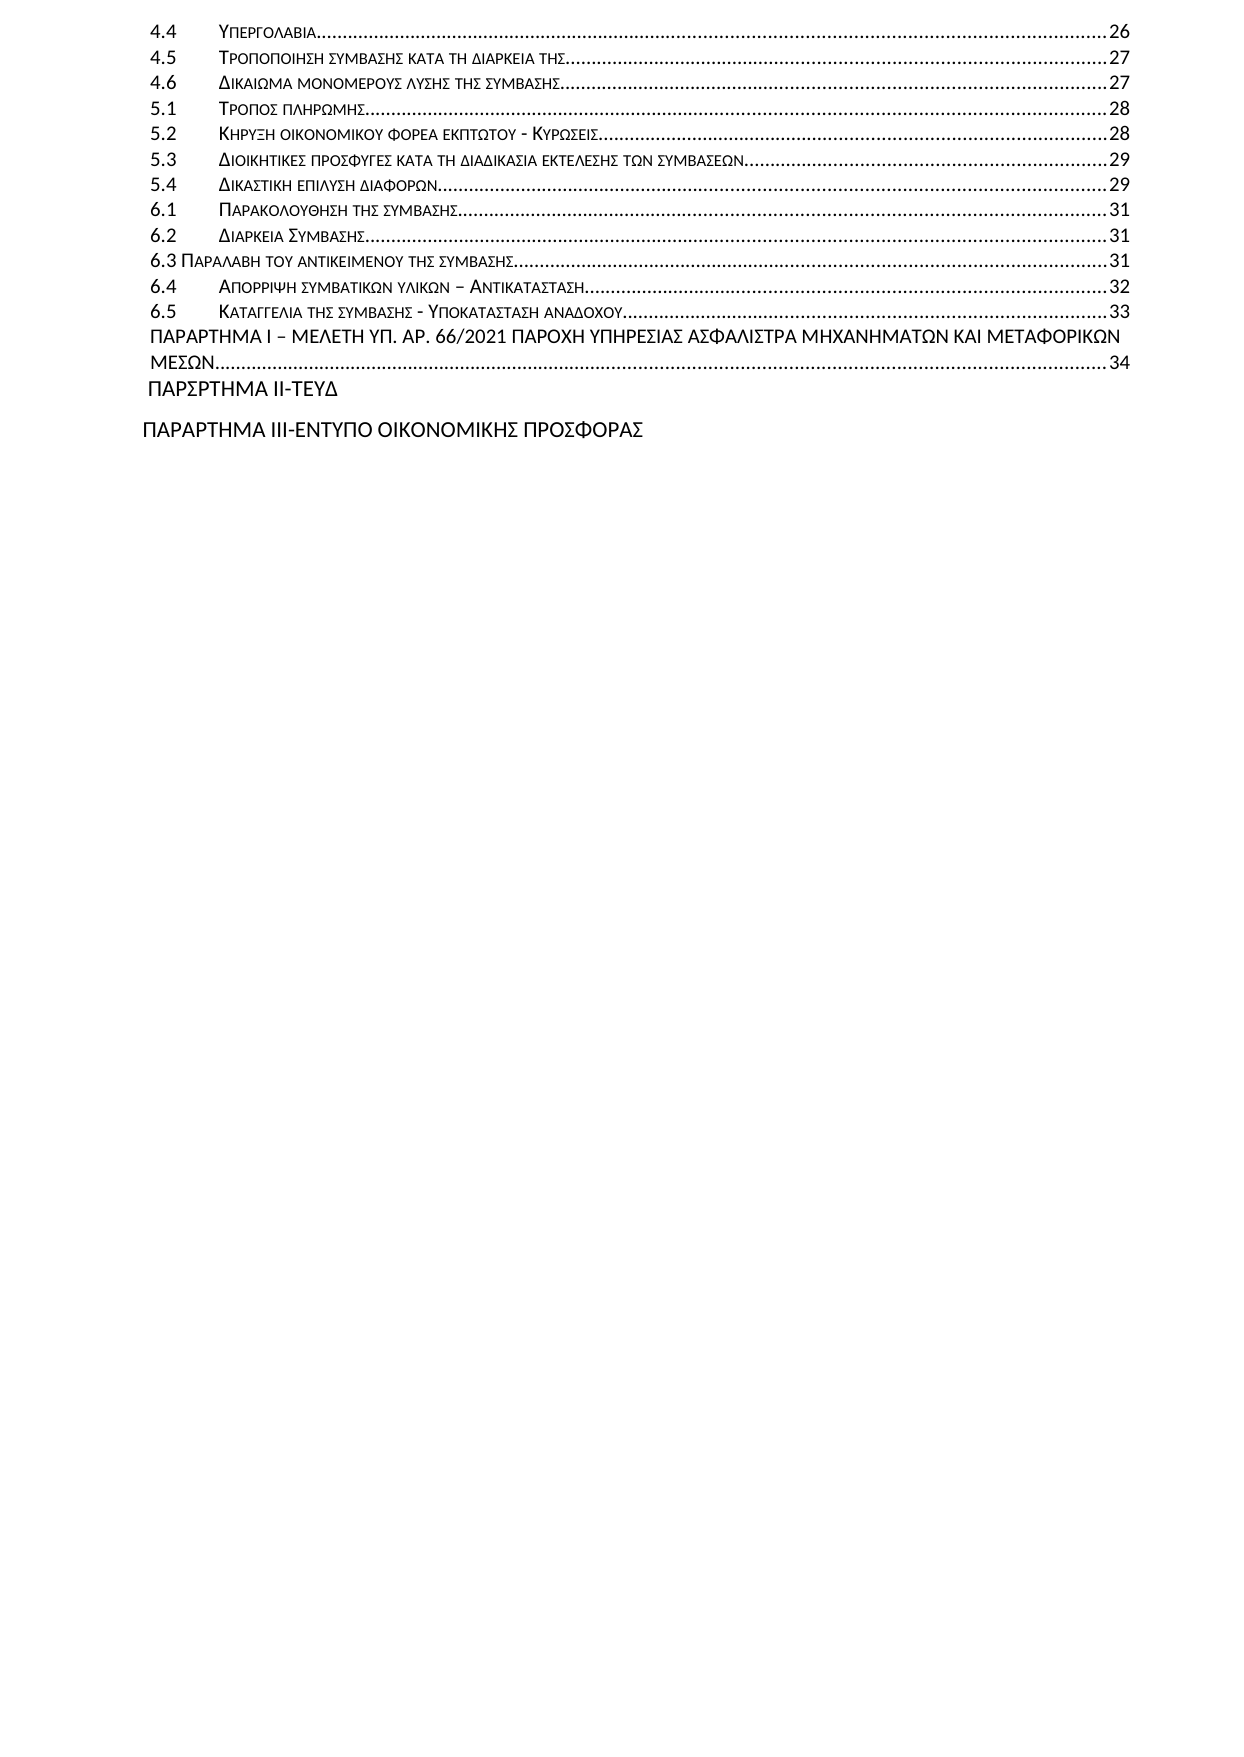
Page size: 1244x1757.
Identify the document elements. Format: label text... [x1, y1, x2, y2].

text 6.1 Παρακολούθηση της σύμβασης 31 [150, 197, 1133, 222]
text 6.3 Παραλαβή του αντικειμένου της σύμβασης 31 [150, 247, 1133, 273]
text 5.2 Κήρυξη οικονομικού φορέα εκπτώτου - Κυρώσεις 28 [150, 120, 1133, 146]
text 4.4 Υπεργολαβία 26 [150, 19, 1133, 44]
text ΠΑΡΑΡΤΗΜΑ ΙΙΙ-ΕΝΤΥΠΟ ΟΙΚΟΝΟΜΙΚΗΣ ΠΡΟΣΦΟΡΑΣ [127, 415, 1133, 443]
text 6.4 Απόρριψη συμβατικών υλικών – Αντικατάσταση 32 [150, 273, 1133, 298]
text 4.5 Τροποποίηση σύμβασης κατά τη διάρκειά της 27 [150, 44, 1133, 69]
text ΠΑΡΣΡΤΗΜΑ ΙΙ-ΤΕΥΔ [127, 374, 1133, 403]
text ΠΑΡΑΡΤΗΜΑ Ι – ΜΕΛΕΤΗ ΥΠ. ΑΡ. 66/2021 ΠΑΡΟΧΗ ΥΠΗΡΕΣΙΑΣ ΑΣΦΑΛΙΣΤΡΑ ΜΗΧΑΝΗΜΑΤΩΝ ΚΑΙ ΜΕΤΑΦΟΡΙΚΩΝ ΜΕΣΩΝ 34 [150, 324, 1133, 374]
text 5.1 Τρόπος πληρωμής 28 [150, 95, 1133, 120]
text 6.5 Καταγγελία της σύμβασης - Υποκατάσταση αναδόχου 33 [150, 298, 1133, 324]
text 5.3 Διοικητικές προσφυγές κατά τη διαδικασία εκτέλεσης των συμβάσεων 29 [150, 146, 1133, 171]
text 4.6 Δικαίωμα μονομερούς λύσης της σύμβασης 27 [150, 69, 1133, 95]
text 5.4 Δικαστική επίλυση διαφορών 29 [150, 171, 1133, 197]
text 6.2 Διάρκεια Σύμβασης 31 [150, 222, 1133, 247]
